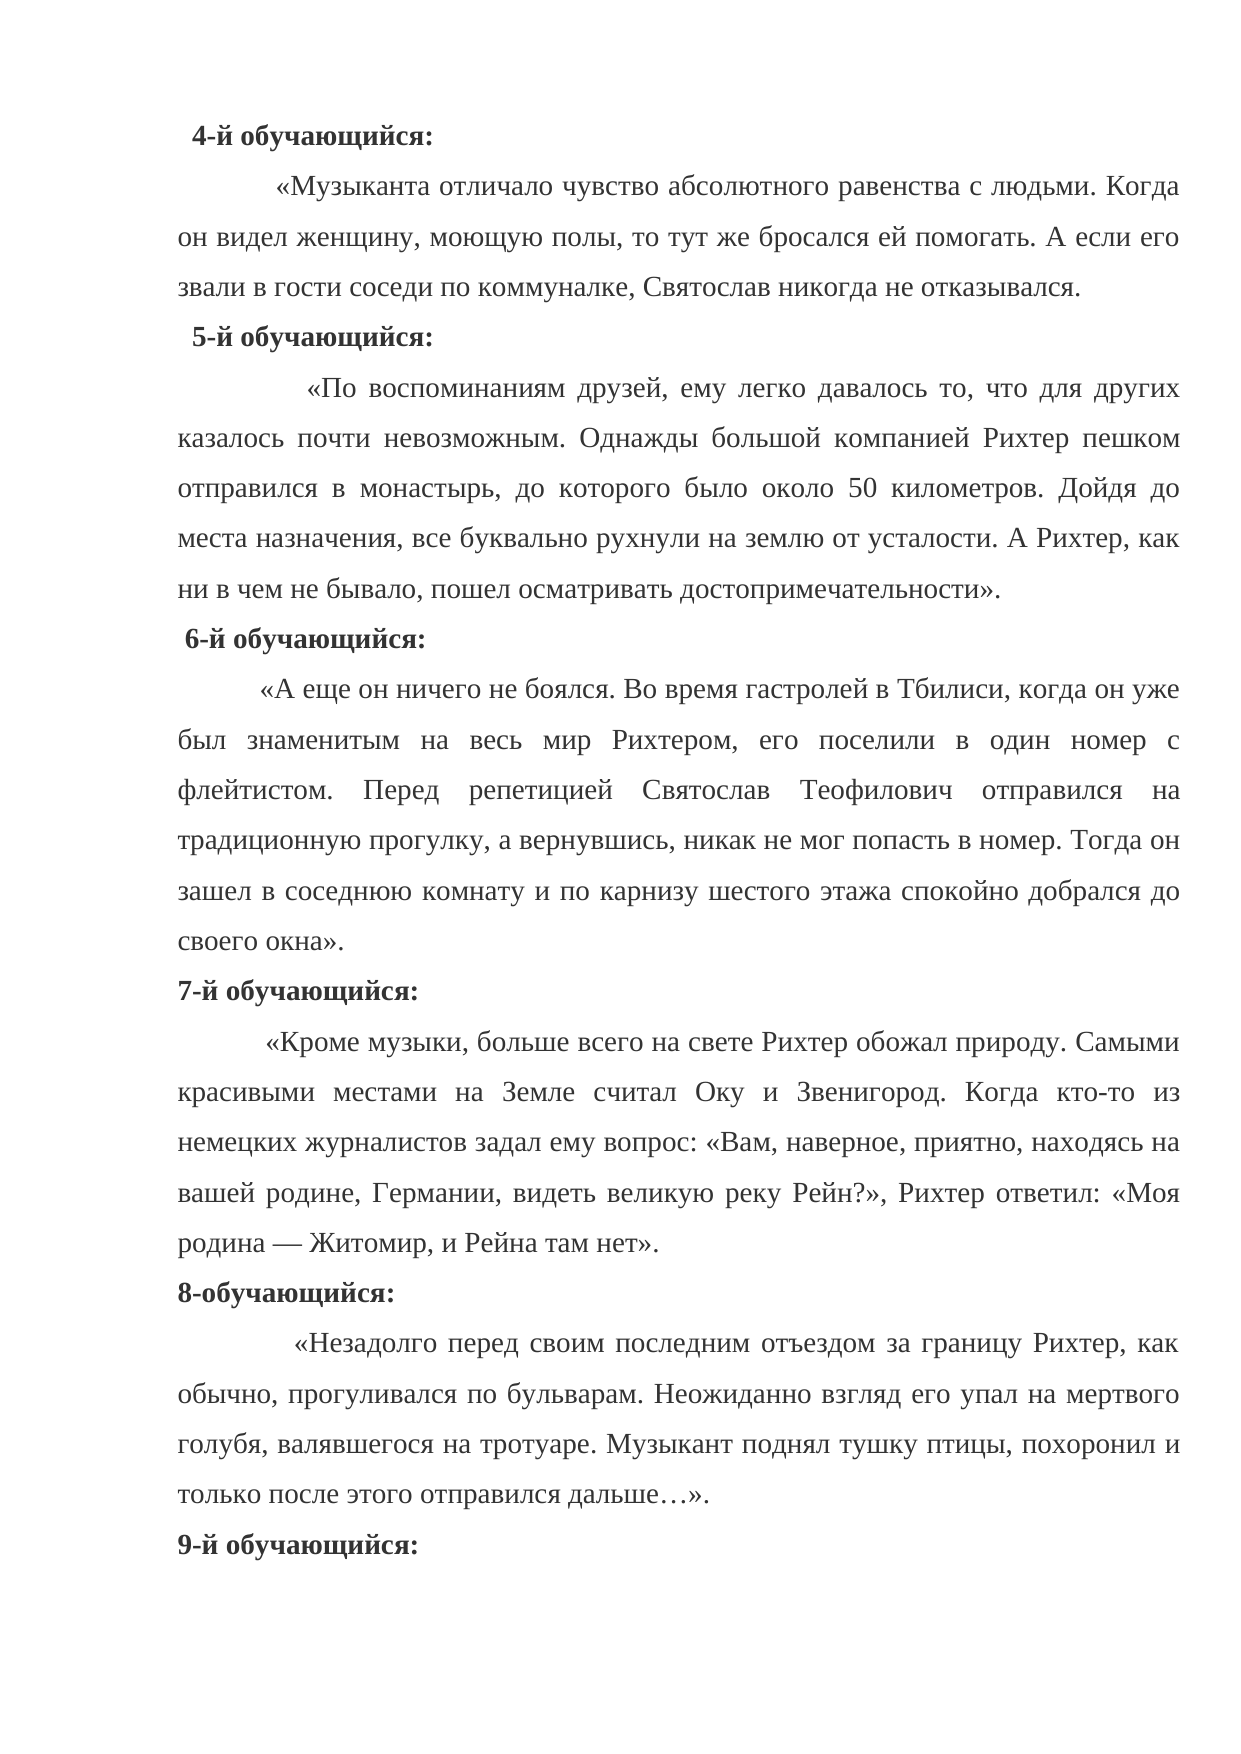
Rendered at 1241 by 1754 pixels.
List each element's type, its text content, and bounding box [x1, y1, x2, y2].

text «А еще он ничего не боялся. Во время гастролей в Тбилиси, когда он уже был знаменитым на весь мир Рихтером, его поселили в один номер с флейтистом. Перед репетицией Святослав Теофилович отправился на традиционную прогулку, а вернувшись, никак не мог попасть в номер. Тогда он зашел в соседнюю комнату и по карнизу шестого этажа спокойно добрался до своего окна». [177, 672, 1181, 957]
text 5-й обучающийся: [177, 319, 1181, 353]
text «По воспоминаниям друзей, ему легко давалось то, что для других казалось почти невозможным. Однажды большой компанией Рихтер пешком отправился в монастырь, до которого было около 50 километров. Дойдя до места назначения, все буквально рухнули на землю от усталости. А Рихтер, как ни в чем не бывало, пошел осматривать достопримечательности». [177, 370, 1181, 604]
text 7-й обучающийся: [177, 973, 1181, 1007]
text «Незадолго перед своим последним отъездом за границу Рихтер, как обычно, прогуливался по бульварам. Неожиданно взгляд его упал на мертвого голубя, валявшегося на тротуаре. Музыкант поднял тушку птицы, похоронил и только после этого отправился дальше…». [177, 1326, 1181, 1510]
text 4-й обучающийся: [177, 118, 1181, 152]
text 6-й обучающийся: [177, 621, 1181, 655]
text «Кроме музыки, больше всего на свете Рихтер обожал природу. Самыми красивыми местами на Земле считал Оку и Звенигород. Когда кто-то из немецких журналистов задал ему вопрос: «Вам, наверное, приятно, находясь на вашей родине, Германии, видеть великую реку Рейн?», Рихтер ответил: «Моя родина — Житомир, и Рейна там нет». [177, 1024, 1181, 1258]
text «Музыканта отличало чувство абсолютного равенства с людьми. Когда он видел женщину, моющую полы, то тут же бросался ей помогать. А если его звали в гости соседи по коммуналке, Святослав никогда не отказывался. [177, 168, 1181, 303]
text 9-й обучающийся: [177, 1527, 1181, 1560]
text 8-обучающийся: [177, 1275, 1181, 1309]
